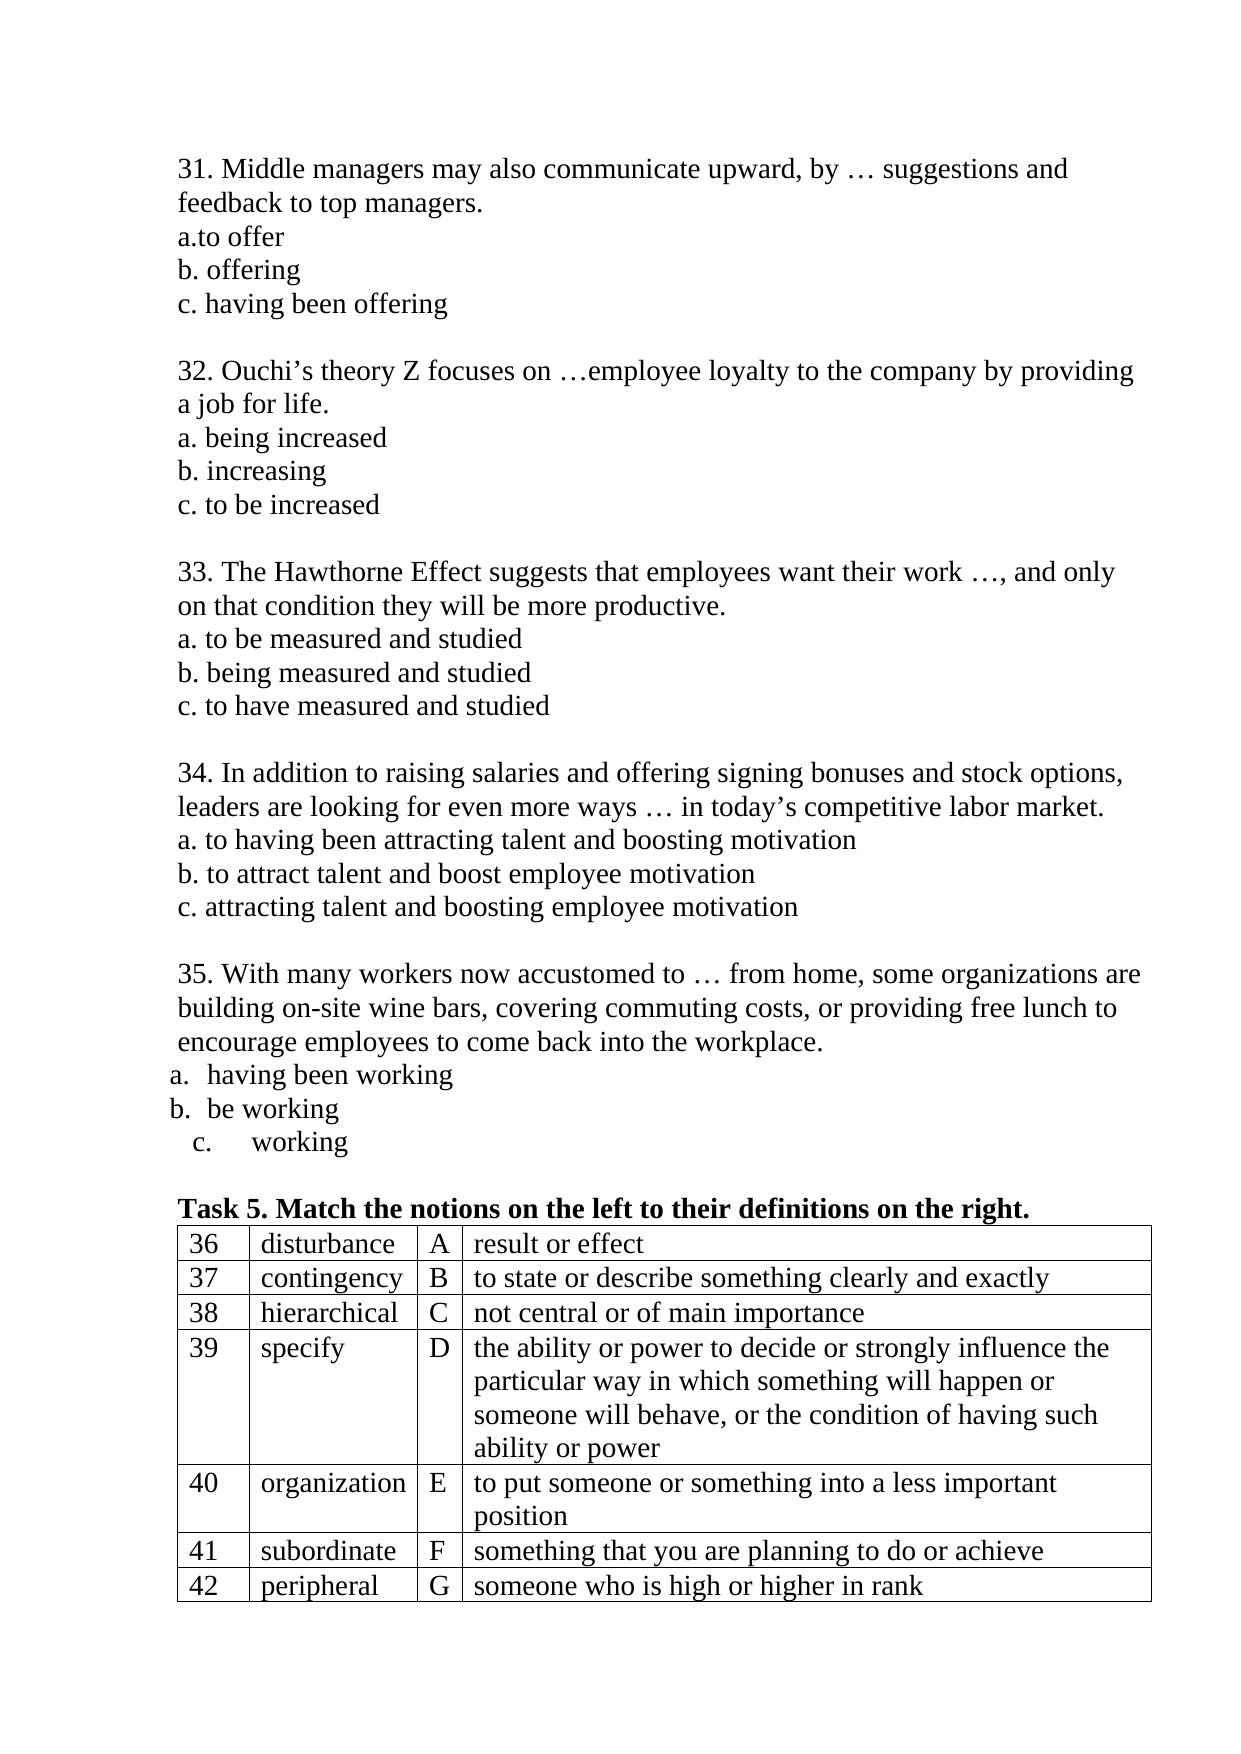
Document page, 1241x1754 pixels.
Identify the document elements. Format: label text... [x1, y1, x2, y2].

text c. to be increased [177, 487, 1152, 521]
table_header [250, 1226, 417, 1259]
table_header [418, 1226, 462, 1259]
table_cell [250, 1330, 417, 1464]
text b. increasing [177, 453, 1152, 487]
text a. to having been attracting talent and boosting motivation [177, 822, 1152, 856]
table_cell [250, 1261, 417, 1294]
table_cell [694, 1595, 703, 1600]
text a. to be measured and studied [177, 621, 1152, 655]
text 34. In addition to raising salaries and offering signing bonuses and stock options, leaders are looking for even more ways … in today’s competitive labor market. [177, 755, 1152, 822]
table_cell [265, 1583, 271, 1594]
text 32. Ouchi’s theory Z focuses on …employee loyalty to the company by providing a job for life. [177, 353, 1152, 420]
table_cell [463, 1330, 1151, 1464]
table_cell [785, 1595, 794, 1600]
text 33. The Hawthorne Effect suggests that employees want their work …, and only on that condition they will be more productive. [177, 554, 1152, 621]
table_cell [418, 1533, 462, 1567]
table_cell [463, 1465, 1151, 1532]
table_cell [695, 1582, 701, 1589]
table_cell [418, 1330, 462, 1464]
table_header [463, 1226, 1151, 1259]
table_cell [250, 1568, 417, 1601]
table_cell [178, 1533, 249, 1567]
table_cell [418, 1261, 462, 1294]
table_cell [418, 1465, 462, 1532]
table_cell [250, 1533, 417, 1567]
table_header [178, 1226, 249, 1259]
text 35. With many workers now accustomed to … from home, some organizations are building on-site wine bars, covering commuting costs, or providing free lunch to encourage employees to come back into the workplace. [177, 957, 1152, 1057]
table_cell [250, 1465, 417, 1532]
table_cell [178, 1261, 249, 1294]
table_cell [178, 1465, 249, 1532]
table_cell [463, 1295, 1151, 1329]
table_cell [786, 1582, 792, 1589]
text a.to offer [177, 219, 1152, 252]
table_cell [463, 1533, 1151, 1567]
text 31. Middle managers may also communicate upward, by … suggestions and feedback to top managers. [177, 152, 1152, 219]
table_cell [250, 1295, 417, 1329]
text b. to attract talent and boost employee motivation [177, 856, 1152, 889]
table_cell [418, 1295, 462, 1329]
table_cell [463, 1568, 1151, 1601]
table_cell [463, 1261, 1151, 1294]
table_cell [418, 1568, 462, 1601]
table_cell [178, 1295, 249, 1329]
list having been working [169, 1057, 1152, 1091]
text b. being measured and studied [177, 655, 1152, 688]
list working [192, 1124, 1152, 1158]
text Task 5. Match the notions on the left to their definitions on the right. [177, 1191, 1152, 1225]
text c. attracting talent and boosting employee motivation [177, 889, 1152, 923]
list be working [169, 1091, 1152, 1124]
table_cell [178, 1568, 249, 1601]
text c. having been offering [177, 286, 1152, 319]
text c. to have measured and studied [177, 688, 1152, 722]
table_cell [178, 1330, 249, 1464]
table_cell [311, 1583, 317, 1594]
text a. being increased [177, 420, 1152, 453]
text b. offering [177, 252, 1152, 286]
